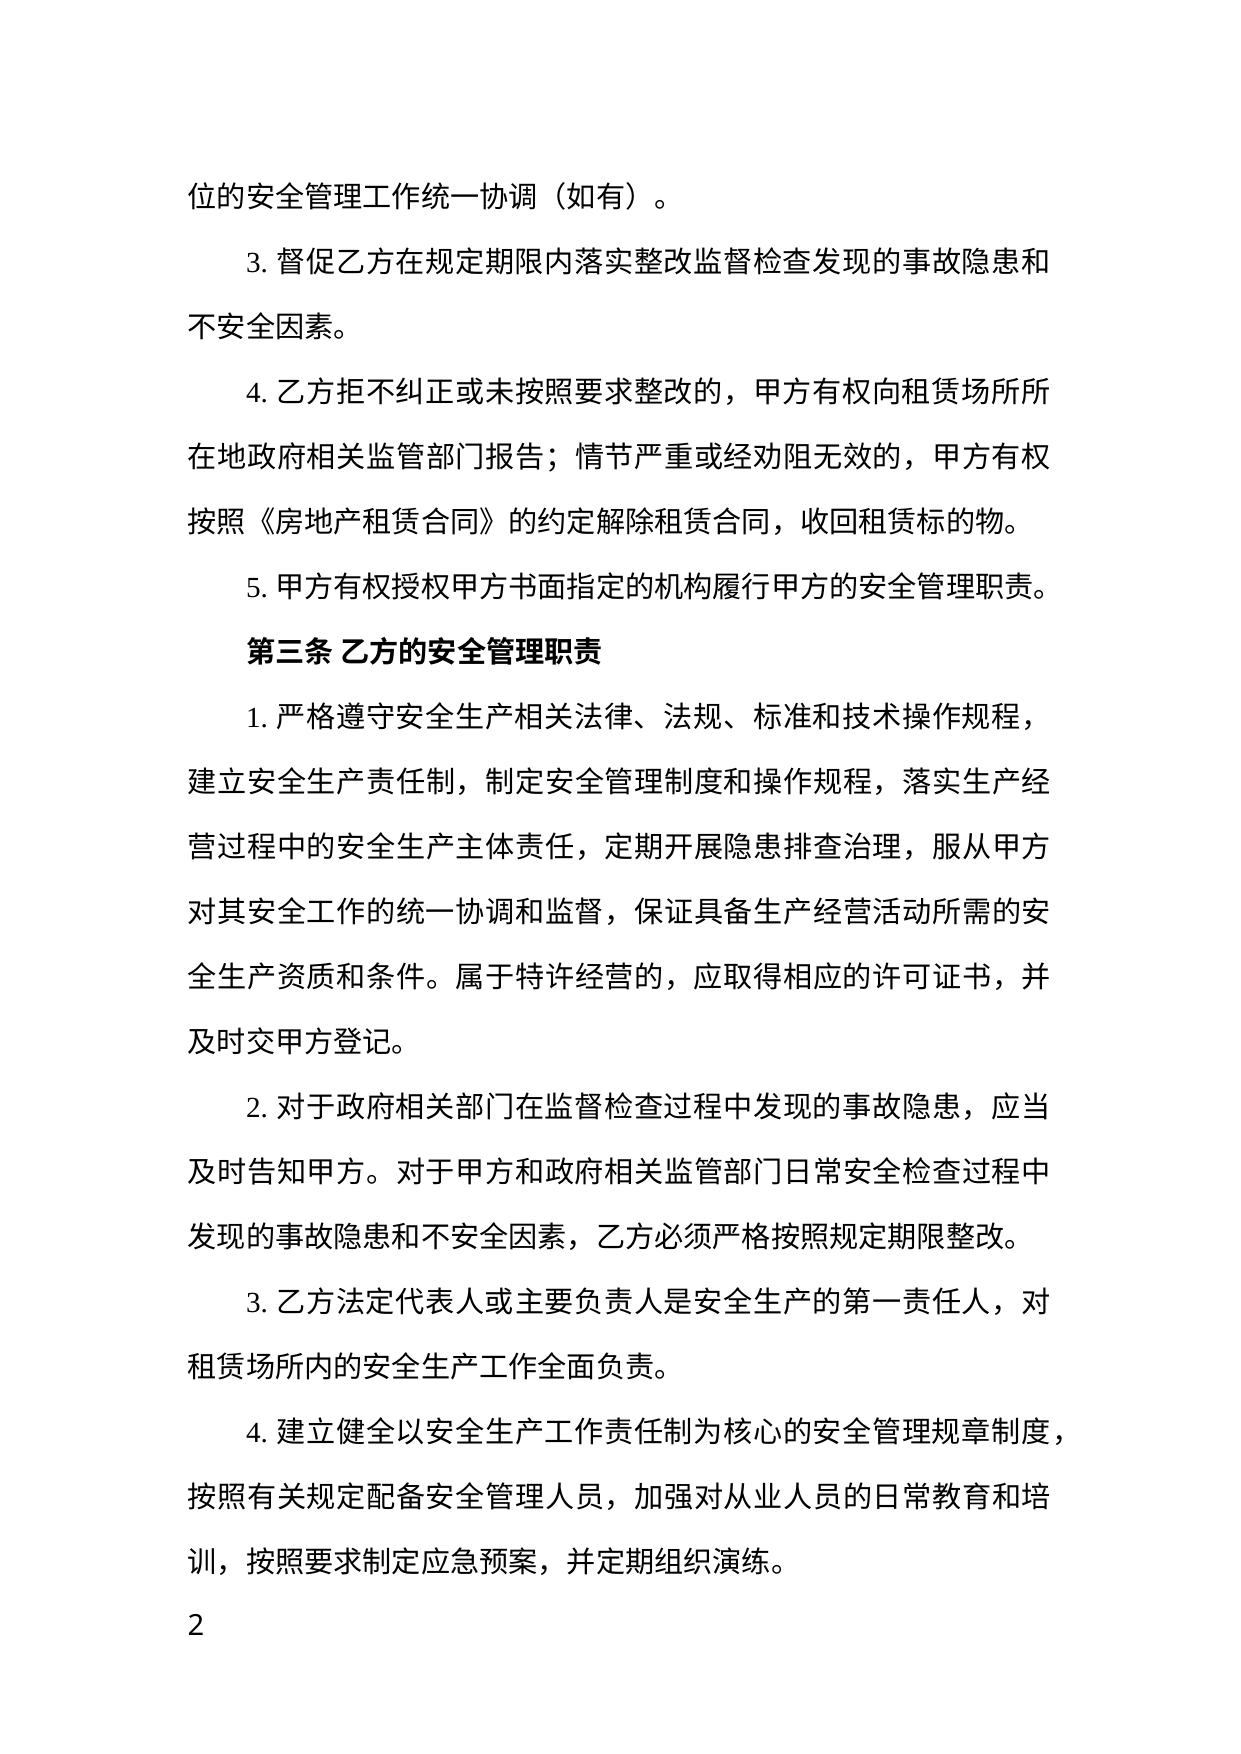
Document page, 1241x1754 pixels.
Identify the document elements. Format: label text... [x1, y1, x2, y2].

text 4. 乙方拒不纠正或未按照要求整改的，甲方有权向租赁场所所在地政府相关监管部门报告；情节严重或经劝阻无效的，甲方有权按照《房地产租赁合同》的约定解除租赁合同，收回租赁标的物。 [187, 357, 1053, 552]
text 1. 严格遵守安全生产相关法律、法规、标准和技术操作规程，建立安全生产责任制，制定安全管理制度和操作规程，落实生产经营过程中的安全生产主体责任，定期开展隐患排查治理，服从甲方对其安全工作的统一协调和监督，保证具备生产经营活动所需的安全生产资质和条件。属于特许经营的，应取得相应的许可证书，并及时交甲方登记。 [187, 682, 1053, 1072]
text 2. 对于政府相关部门在监督检查过程中发现的事故隐患，应当及时告知甲方。对于甲方和政府相关监管部门日常安全检查过程中发现的事故隐患和不安全因素，乙方必须严格按照规定期限整改。 [187, 1072, 1053, 1267]
text 第三条 乙方的安全管理职责 [187, 617, 1053, 682]
text 5. 甲方有权授权甲方书面指定的机构履行甲方的安全管理职责。 [187, 552, 1053, 617]
text 3. 督促乙方在规定期限内落实整改监督检查发现的事故隐患和不安全因素。 [187, 227, 1053, 357]
text 3. 乙方法定代表人或主要负责人是安全生产的第一责任人，对租赁场所内的安全生产工作全面负责。 [187, 1267, 1053, 1397]
text 4. 建立健全以安全生产工作责任制为核心的安全管理规章制度，按照有关规定配备安全管理人员，加强对从业人员的日常教育和培训，按照要求制定应急预案，并定期组织演练。 [187, 1397, 1053, 1592]
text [187, 162, 1053, 227]
